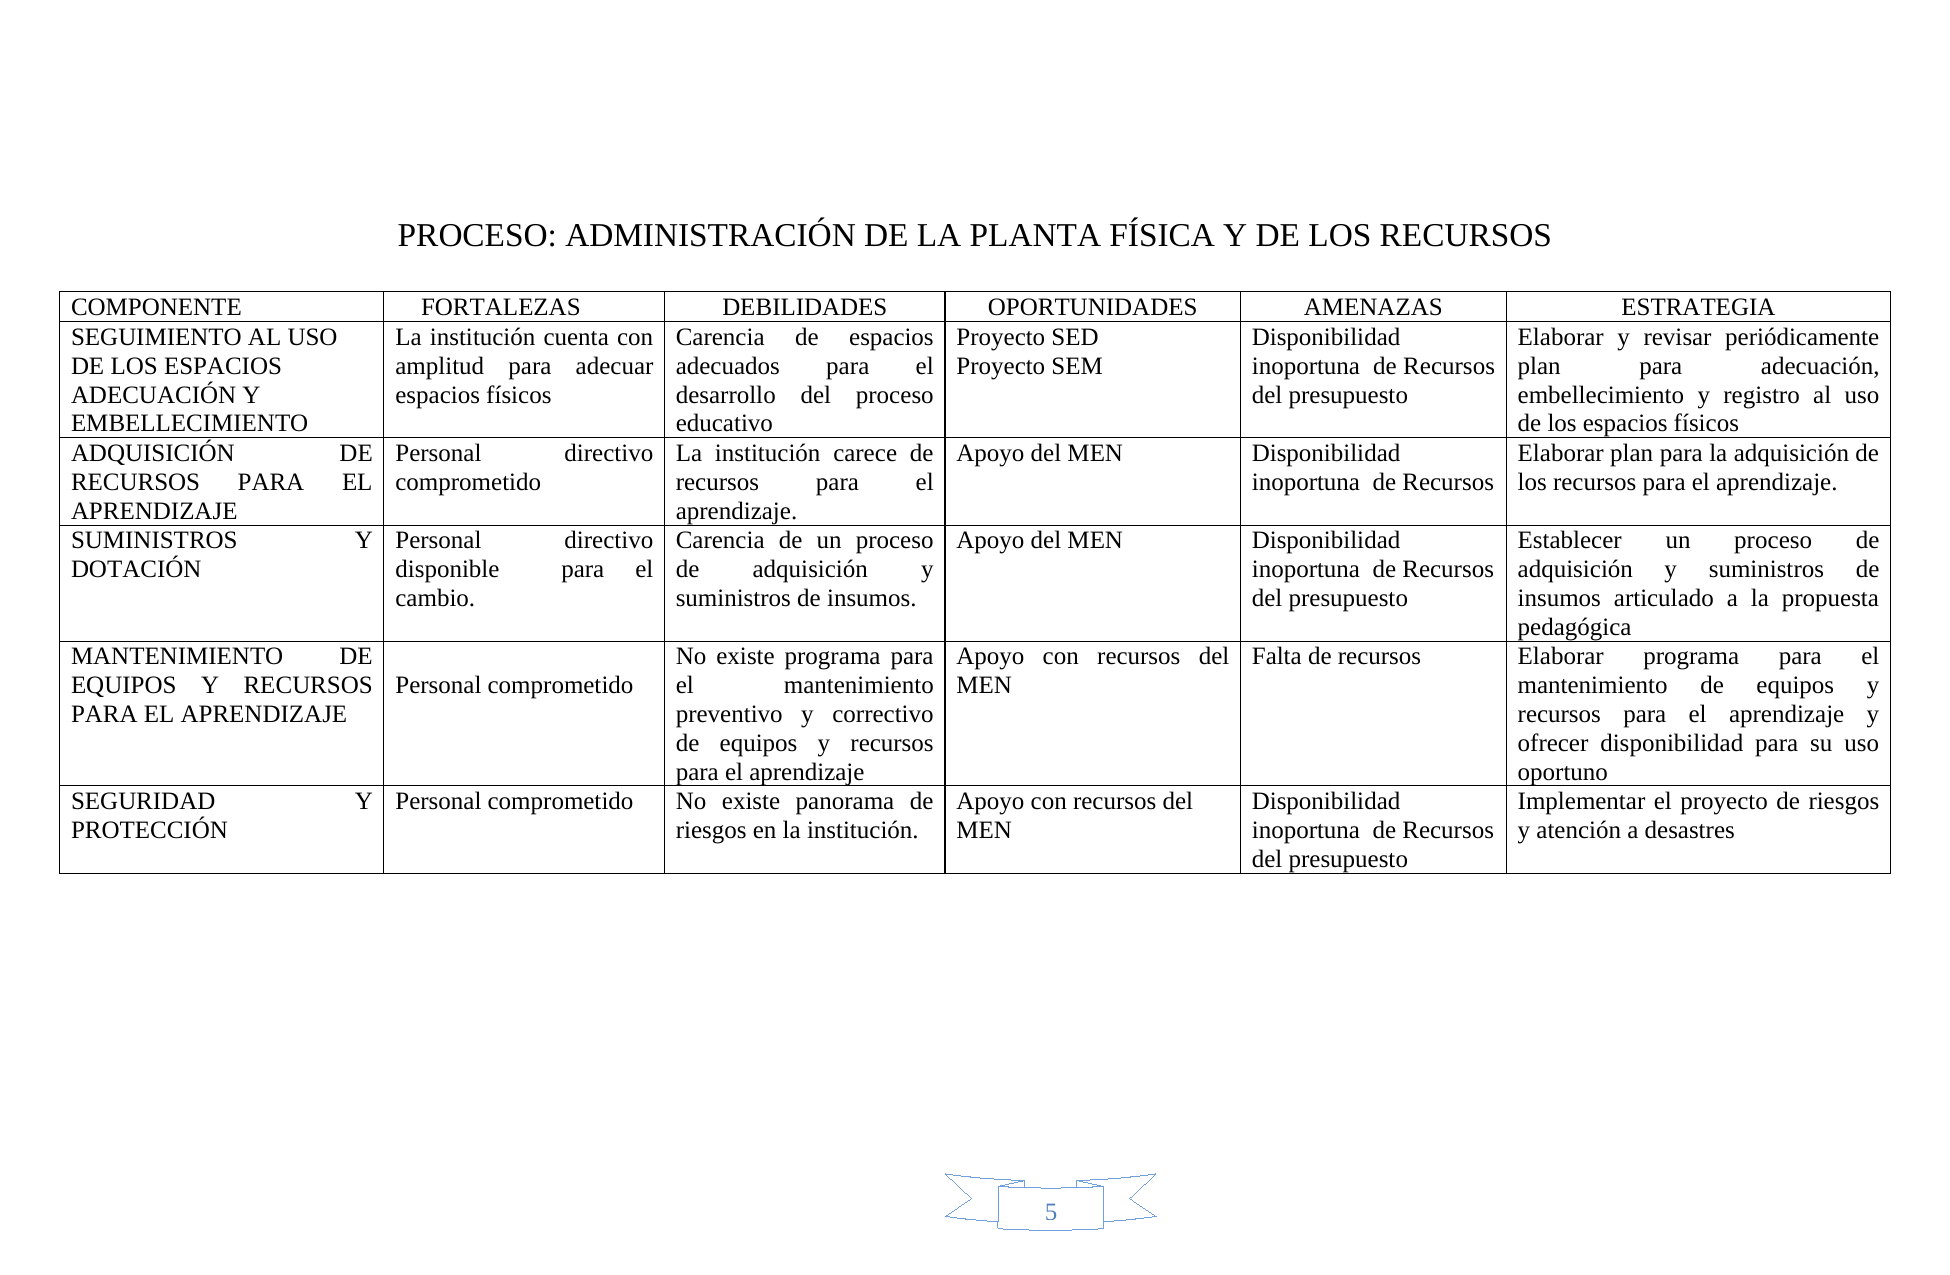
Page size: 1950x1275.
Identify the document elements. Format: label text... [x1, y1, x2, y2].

table_cell Disponibilidad inoportuna de Recursos del presupuesto [1241, 526, 1506, 641]
table_header OPORTUNIDADES [946, 292, 1240, 321]
table_cell Apoyo con recursos del MEN [946, 786, 1240, 873]
table_cell Carencia de un proceso de adquisición y suministros de insumos. [665, 526, 944, 641]
table_cell Apoyo del MEN [946, 438, 1240, 524]
table_cell Implementar el proyecto de riesgos y atención a desastres [1507, 786, 1890, 873]
table_cell Elaborar programa para el mantenimiento de equipos y recursos para el aprendizaje y ofrecer disponibilidad para su uso oportuno [1507, 642, 1890, 785]
table_cell No existe panorama de riesgos en la institución. [665, 786, 944, 873]
table_cell Disponibilidad inoportuna de Recursos del presupuesto [1241, 322, 1506, 437]
table_cell Personal directivo comprometido [384, 438, 664, 524]
table_cell Disponibilidad inoportuna de Recursos del presupuesto [1241, 786, 1506, 873]
table_cell Proyecto SED Proyecto SEM [946, 322, 1240, 437]
table_header FORTALEZAS [384, 292, 664, 321]
text PROCESO: ADMINISTRACIÓN DE LA PLANTA FÍSICA Y DE LOS RECURSOS [177, 215, 1773, 253]
table_cell La institución cuenta con amplitud para adecuar espacios físicos [384, 322, 664, 437]
table_cell Personal comprometido [384, 786, 664, 873]
table_header COMPONENTE [60, 292, 383, 321]
table_header DEBILIDADES [665, 292, 944, 321]
table_cell Establecer un proceso de adquisición y suministros de insumos articulado a la propuesta pedagógica [1507, 526, 1890, 641]
table_header ESTRATEGIA [1507, 292, 1890, 321]
table_cell MANTENIMIENTO DE EQUIPOS Y RECURSOS PARA EL APRENDIZAJE [60, 642, 383, 785]
table_cell ADQUISICIÓN DE RECURSOS PARA EL APRENDIZAJE [60, 438, 383, 524]
table_cell La institución carece de recursos para el aprendizaje. [665, 438, 944, 524]
table_header AMENAZAS [1241, 292, 1506, 321]
table_cell Apoyo con recursos del MEN [946, 642, 1240, 785]
table_cell Disponibilidad inoportuna de Recursos [1241, 438, 1506, 524]
table_cell Carencia de espacios adecuados para el desarrollo del proceso educativo [665, 322, 944, 437]
table_cell Falta de recursos [1241, 642, 1506, 785]
table_cell Personal directivo disponible para el cambio. [384, 526, 664, 641]
table_cell No existe programa para el mantenimiento preventivo y correctivo de equipos y recursos para el aprendizaje [665, 642, 944, 785]
table_cell SEGUIMIENTO AL USO DE LOS ESPACIOS ADECUACIÓN Y EMBELLECIMIENTO [60, 322, 383, 437]
table_cell Personal comprometido [384, 642, 664, 785]
table_cell Elaborar plan para la adquisición de los recursos para el aprendizaje. [1507, 438, 1890, 524]
table_cell Elaborar y revisar periódicamente plan para adecuación, embellecimiento y registro al uso de los espacios físicos [1507, 322, 1890, 437]
table_cell SEGURIDAD Y PROTECCIÓN [60, 786, 383, 873]
table_cell SUMINISTROS Y DOTACIÓN [60, 526, 383, 641]
table_cell Apoyo del MEN [946, 526, 1240, 641]
